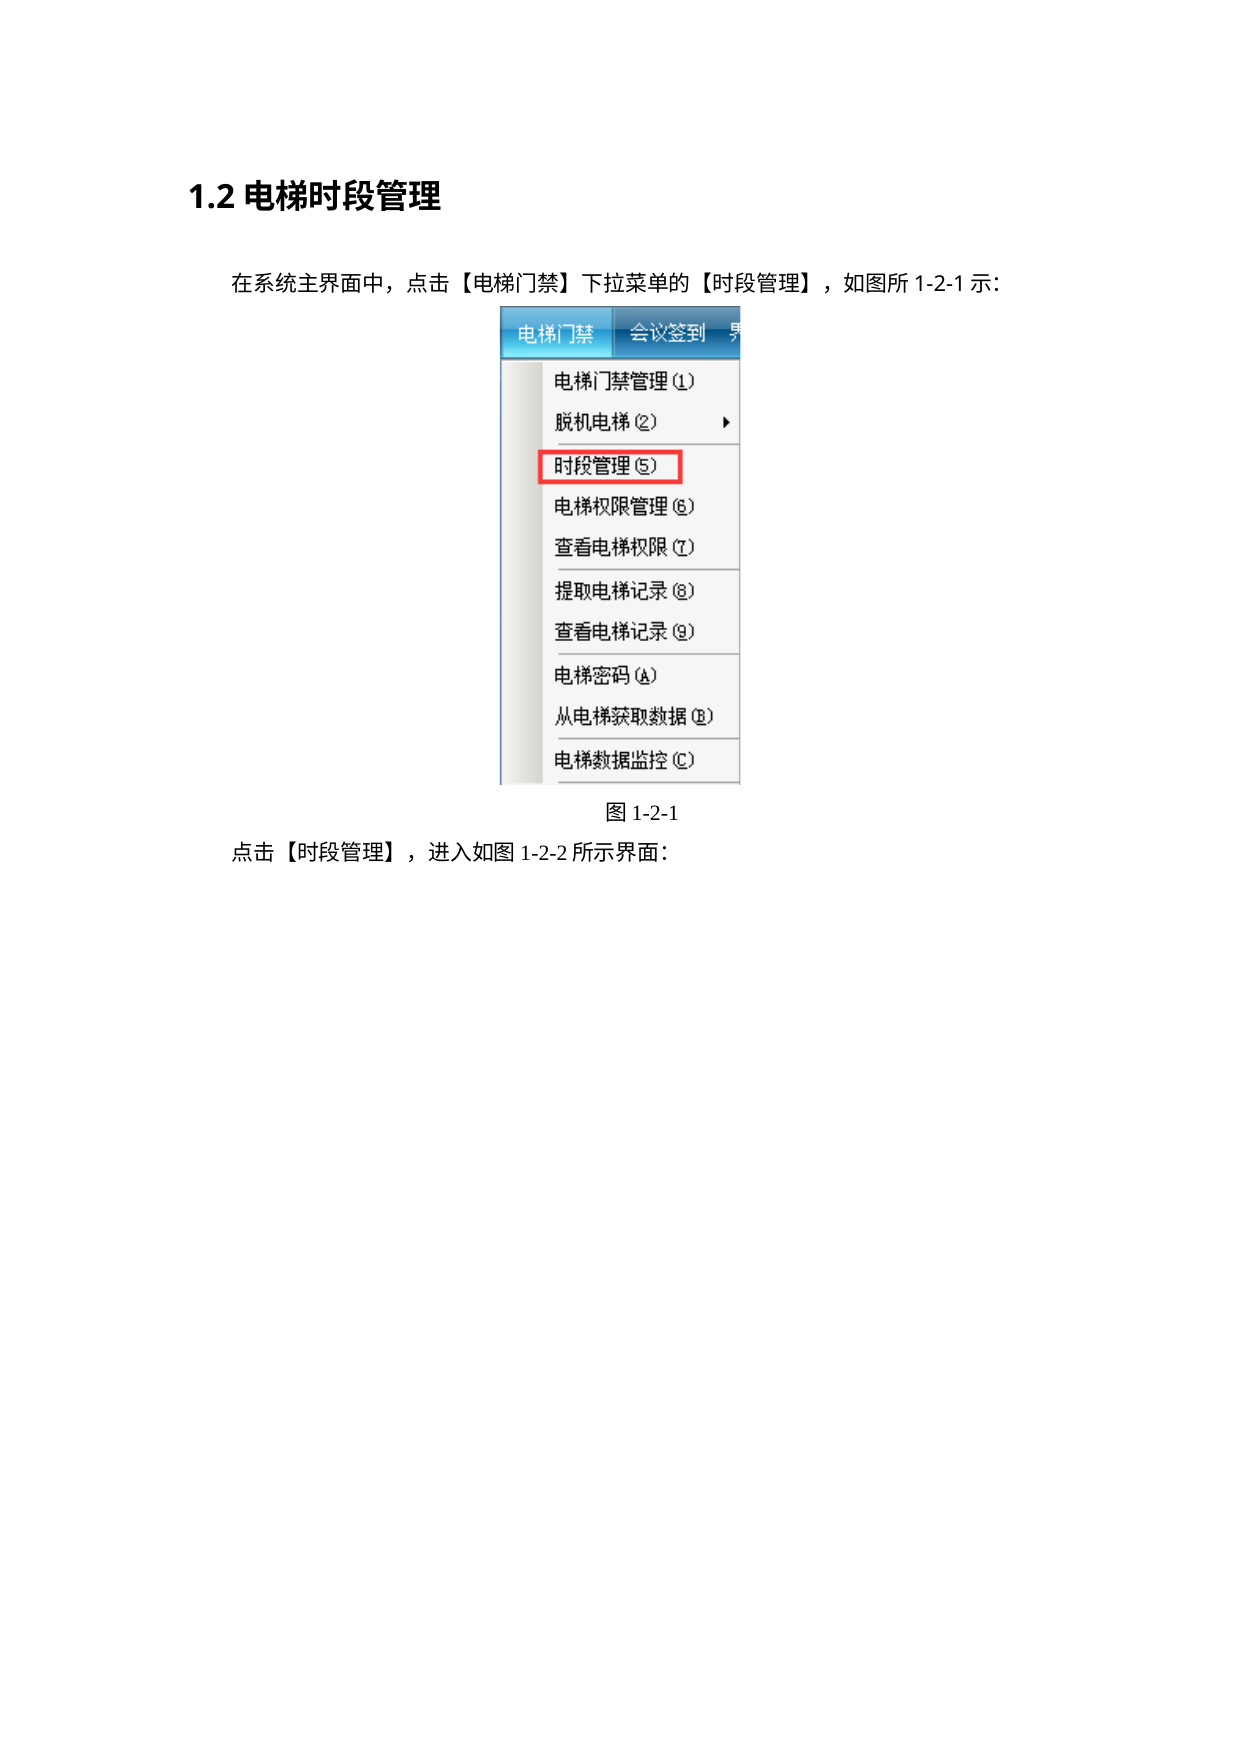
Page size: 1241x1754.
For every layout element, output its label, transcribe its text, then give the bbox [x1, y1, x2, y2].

text 点击【时段管理】，进入如图1-2-2所示界面： [187, 834, 1053, 867]
text 图1-2-1 [187, 794, 1053, 827]
text 在系统主界面中，点击【电梯门禁】下拉菜单的【时段管理】，如图所1-2-1示： [187, 266, 1053, 299]
subtitle 1.2电梯时段管理 [187, 162, 1053, 227]
picture [499, 306, 741, 785]
